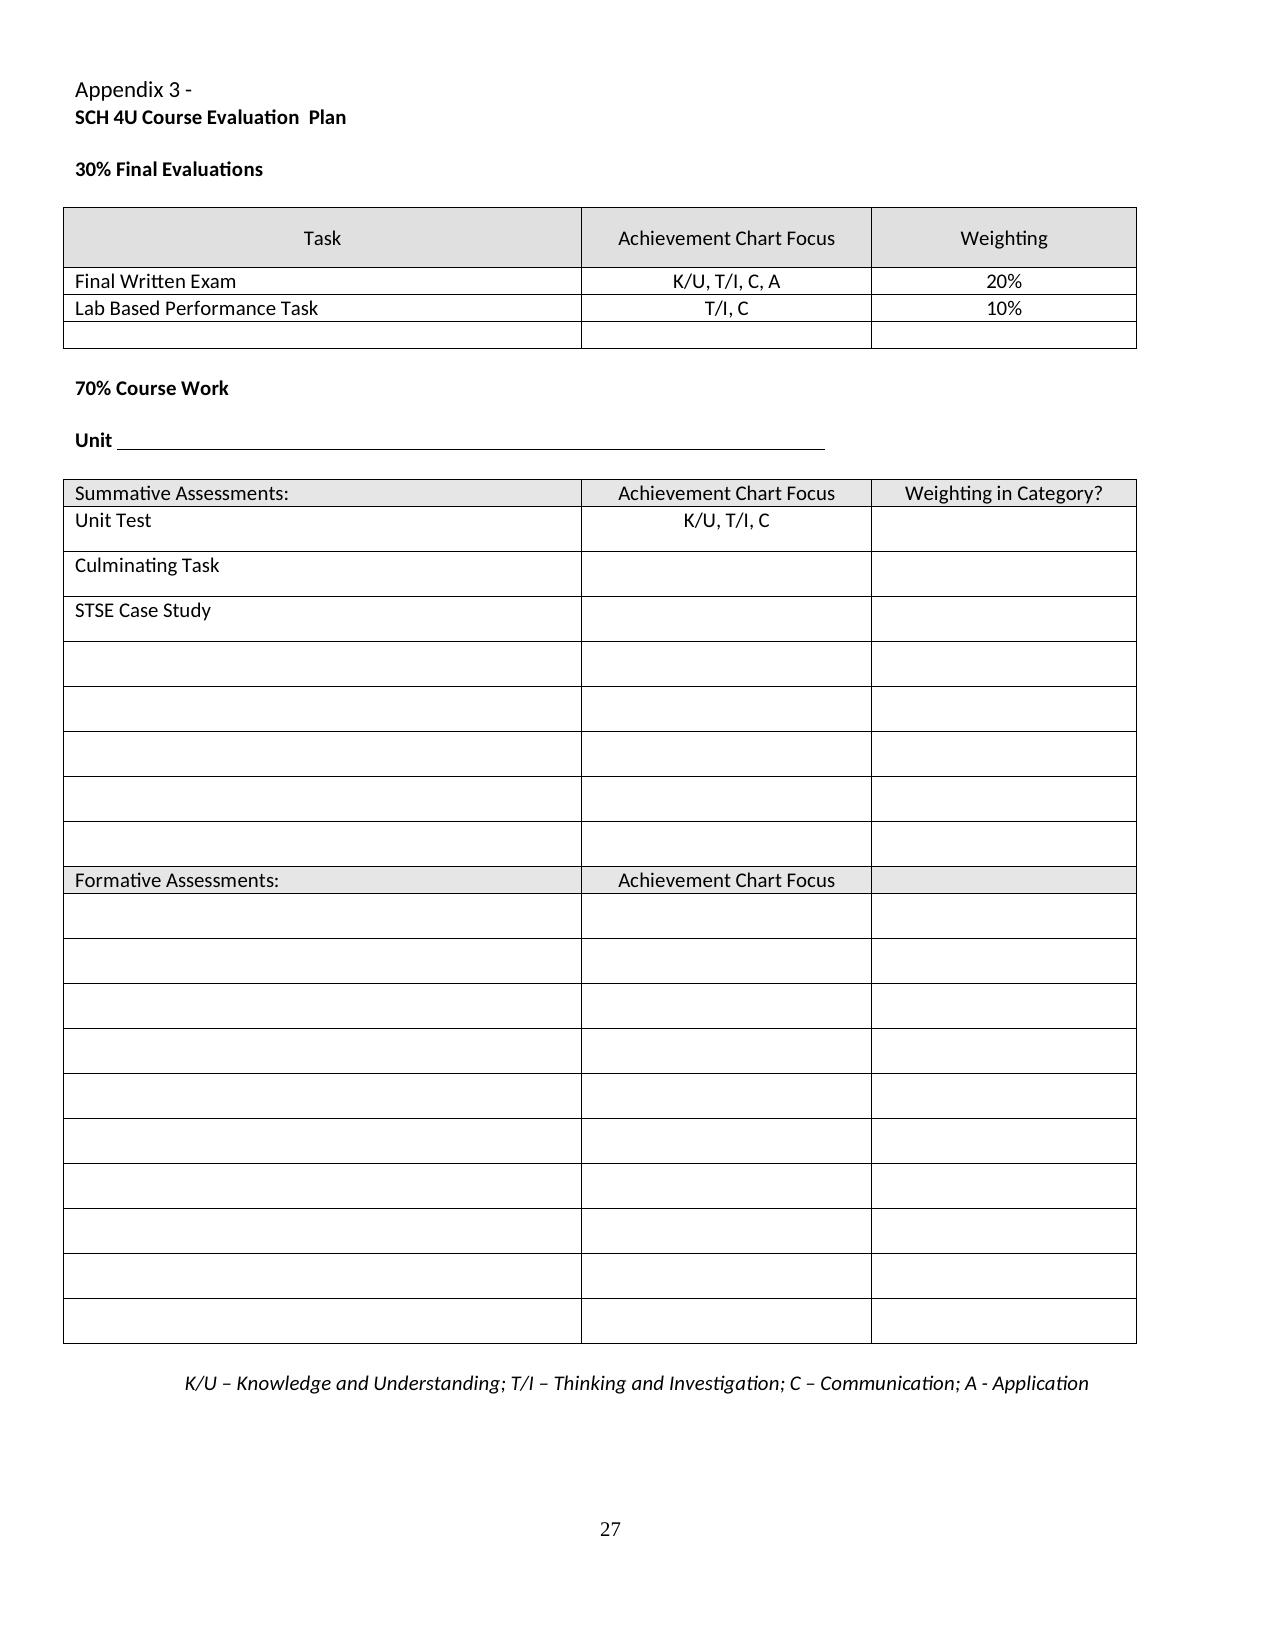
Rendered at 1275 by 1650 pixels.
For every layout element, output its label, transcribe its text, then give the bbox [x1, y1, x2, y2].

table_cell [872, 322, 1136, 348]
table_cell [872, 867, 1136, 893]
text 30% Final Evaluations [75, 155, 1200, 181]
table_cell [582, 322, 871, 348]
table_header Task [64, 208, 581, 267]
table_cell [872, 894, 1136, 938]
table_cell [582, 1164, 871, 1208]
table_cell [64, 894, 581, 938]
table_cell [64, 732, 581, 776]
table_cell [64, 1299, 581, 1343]
table_cell [64, 1029, 581, 1073]
table_cell [872, 687, 1136, 731]
table_header Weighting in Category? [872, 480, 1136, 506]
table_cell 10% [872, 295, 1136, 321]
table_cell Formative Assessments: [64, 867, 581, 893]
table_cell [582, 822, 871, 866]
text Appendix 3 - [75, 75, 1200, 103]
table_cell [64, 939, 581, 983]
table_cell [582, 939, 871, 983]
table_cell [64, 1164, 581, 1208]
table_cell [582, 1119, 871, 1163]
table_cell Unit Test [64, 507, 581, 551]
table_cell T/I, C [582, 295, 871, 321]
table_cell [872, 1299, 1136, 1343]
table_cell [64, 1119, 581, 1163]
table_cell [64, 1209, 581, 1253]
table_cell [872, 1164, 1136, 1208]
table_cell [582, 732, 871, 776]
table_cell [64, 984, 581, 1028]
table_cell [582, 777, 871, 821]
table_cell [872, 984, 1136, 1028]
table_cell [582, 1299, 871, 1343]
text Unit [75, 427, 1200, 453]
table_cell [872, 507, 1136, 551]
table_header Weighting [872, 208, 1136, 267]
table_cell STSE Case Study [64, 597, 581, 641]
table_cell K/U, T/I, C, A [582, 268, 871, 294]
text 70% Course Work [75, 375, 1200, 401]
table_cell [872, 1254, 1136, 1298]
table_cell [64, 687, 581, 731]
table_cell [872, 552, 1136, 596]
table_cell [582, 894, 871, 938]
table_cell [64, 1074, 581, 1118]
table_cell [872, 822, 1136, 866]
table_cell [872, 597, 1136, 641]
table_cell Lab Based Performance Task [64, 295, 581, 321]
text 4U Course Evaluation Plan [75, 103, 1200, 129]
table_cell [872, 1209, 1136, 1253]
table_cell [582, 984, 871, 1028]
table_cell [64, 322, 581, 348]
table_header Achievement Chart Focus [582, 480, 871, 506]
table_cell Final Written Exam [64, 268, 581, 294]
table_cell [64, 822, 581, 866]
table_cell [582, 597, 871, 641]
table_cell [582, 1254, 871, 1298]
table_cell [872, 777, 1136, 821]
text K/U – Knowledge and Understanding; T/I – Thinking and Investigation; C – Communication; A - Application [75, 1370, 1200, 1396]
table_header Summative Assessments: [64, 480, 581, 506]
table_cell [872, 939, 1136, 983]
table_cell [872, 1119, 1136, 1163]
table_cell [582, 642, 871, 686]
table_header Achievement Chart Focus [582, 208, 871, 267]
table_cell [582, 552, 871, 596]
table_cell [872, 732, 1136, 776]
table_cell [872, 642, 1136, 686]
table_cell [582, 1209, 871, 1253]
table_cell [64, 777, 581, 821]
table_cell [64, 1254, 581, 1298]
table_cell K/U, T/I, C [582, 507, 871, 551]
table_cell [872, 1029, 1136, 1073]
table_cell [582, 687, 871, 731]
table_cell [582, 1029, 871, 1073]
table_cell [64, 642, 581, 686]
table_cell 20% [872, 268, 1136, 294]
table_cell [582, 1074, 871, 1118]
table_cell Culminating Task [64, 552, 581, 596]
table_cell Achievement Chart Focus [582, 867, 871, 893]
table_cell [872, 1074, 1136, 1118]
